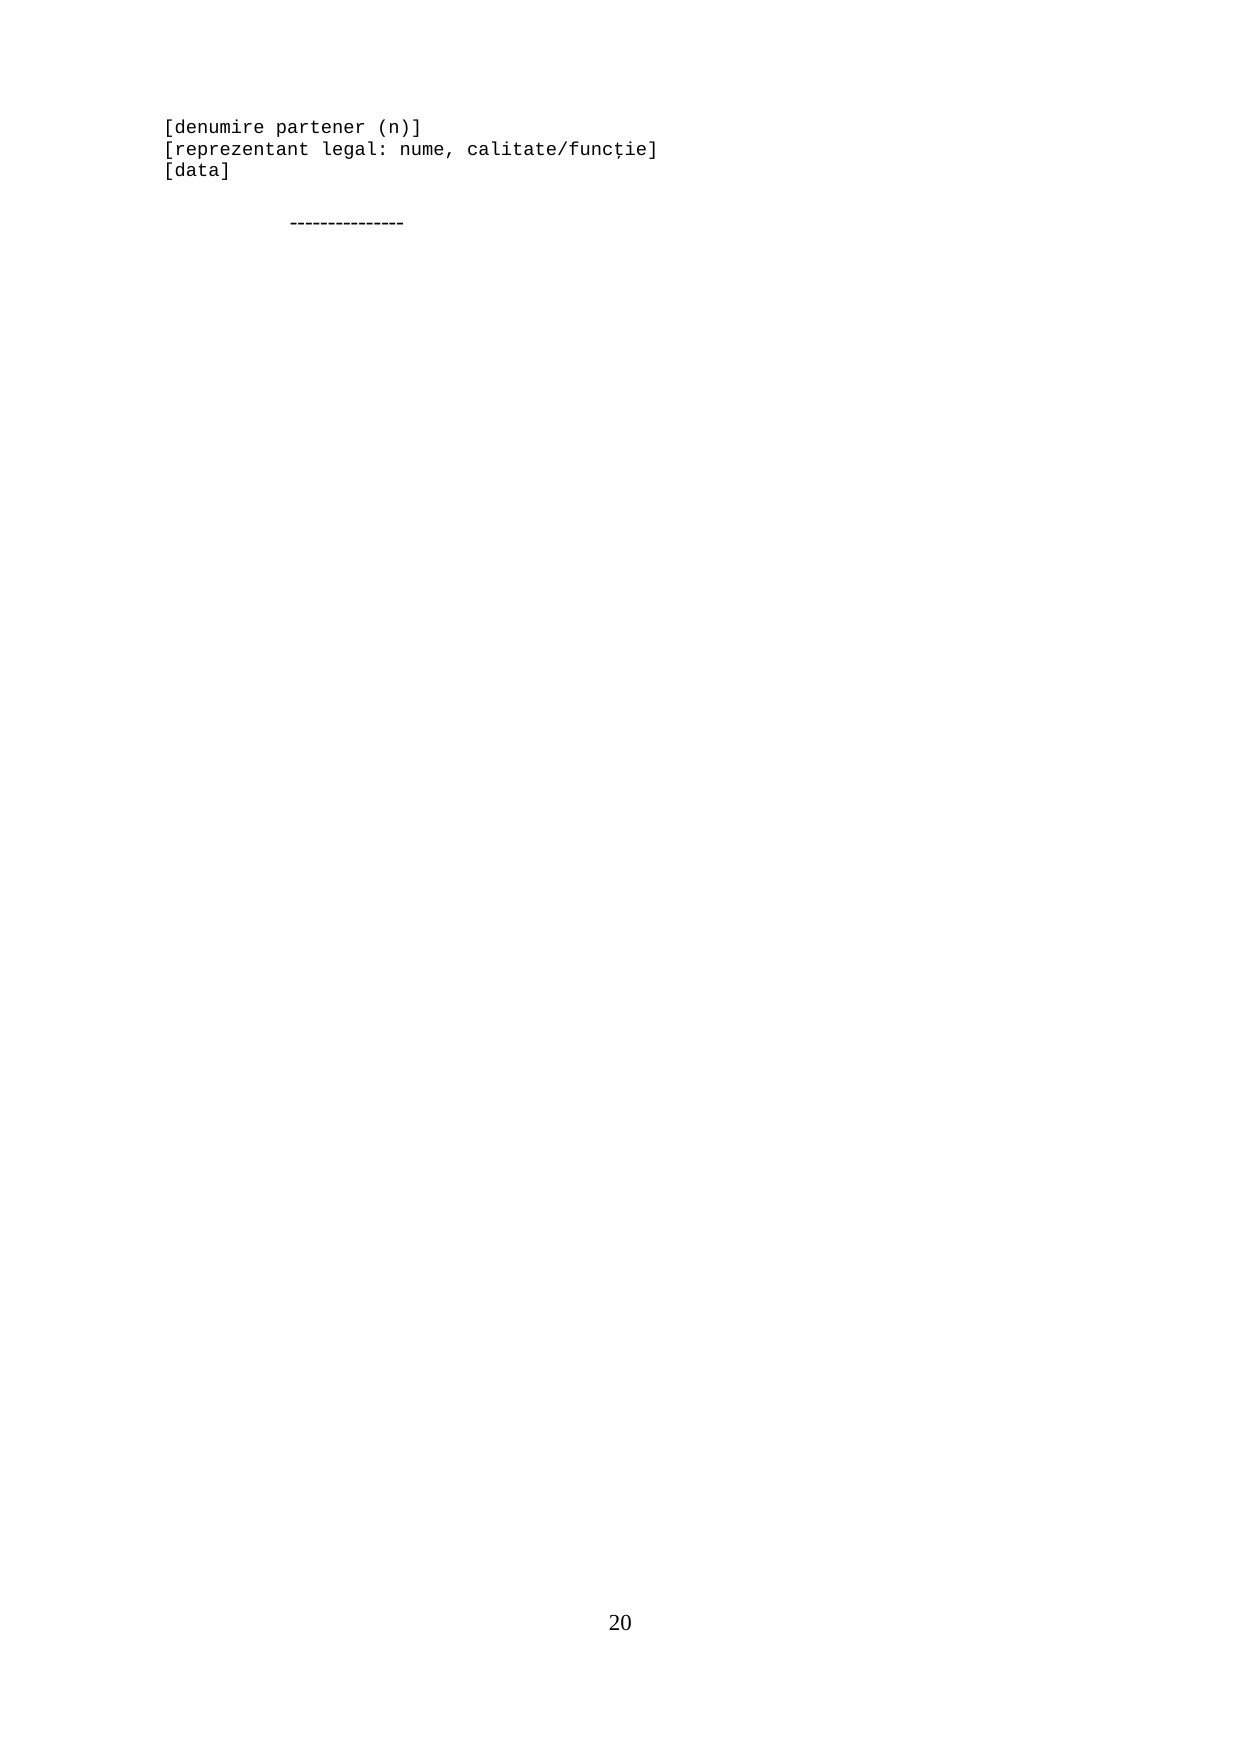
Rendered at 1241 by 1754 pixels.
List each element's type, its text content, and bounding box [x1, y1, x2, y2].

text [118, 139, 1122, 161]
text --------------- [118, 208, 1122, 234]
text [data] [118, 161, 1122, 182]
text [denumire partener (n)] [118, 118, 1122, 139]
